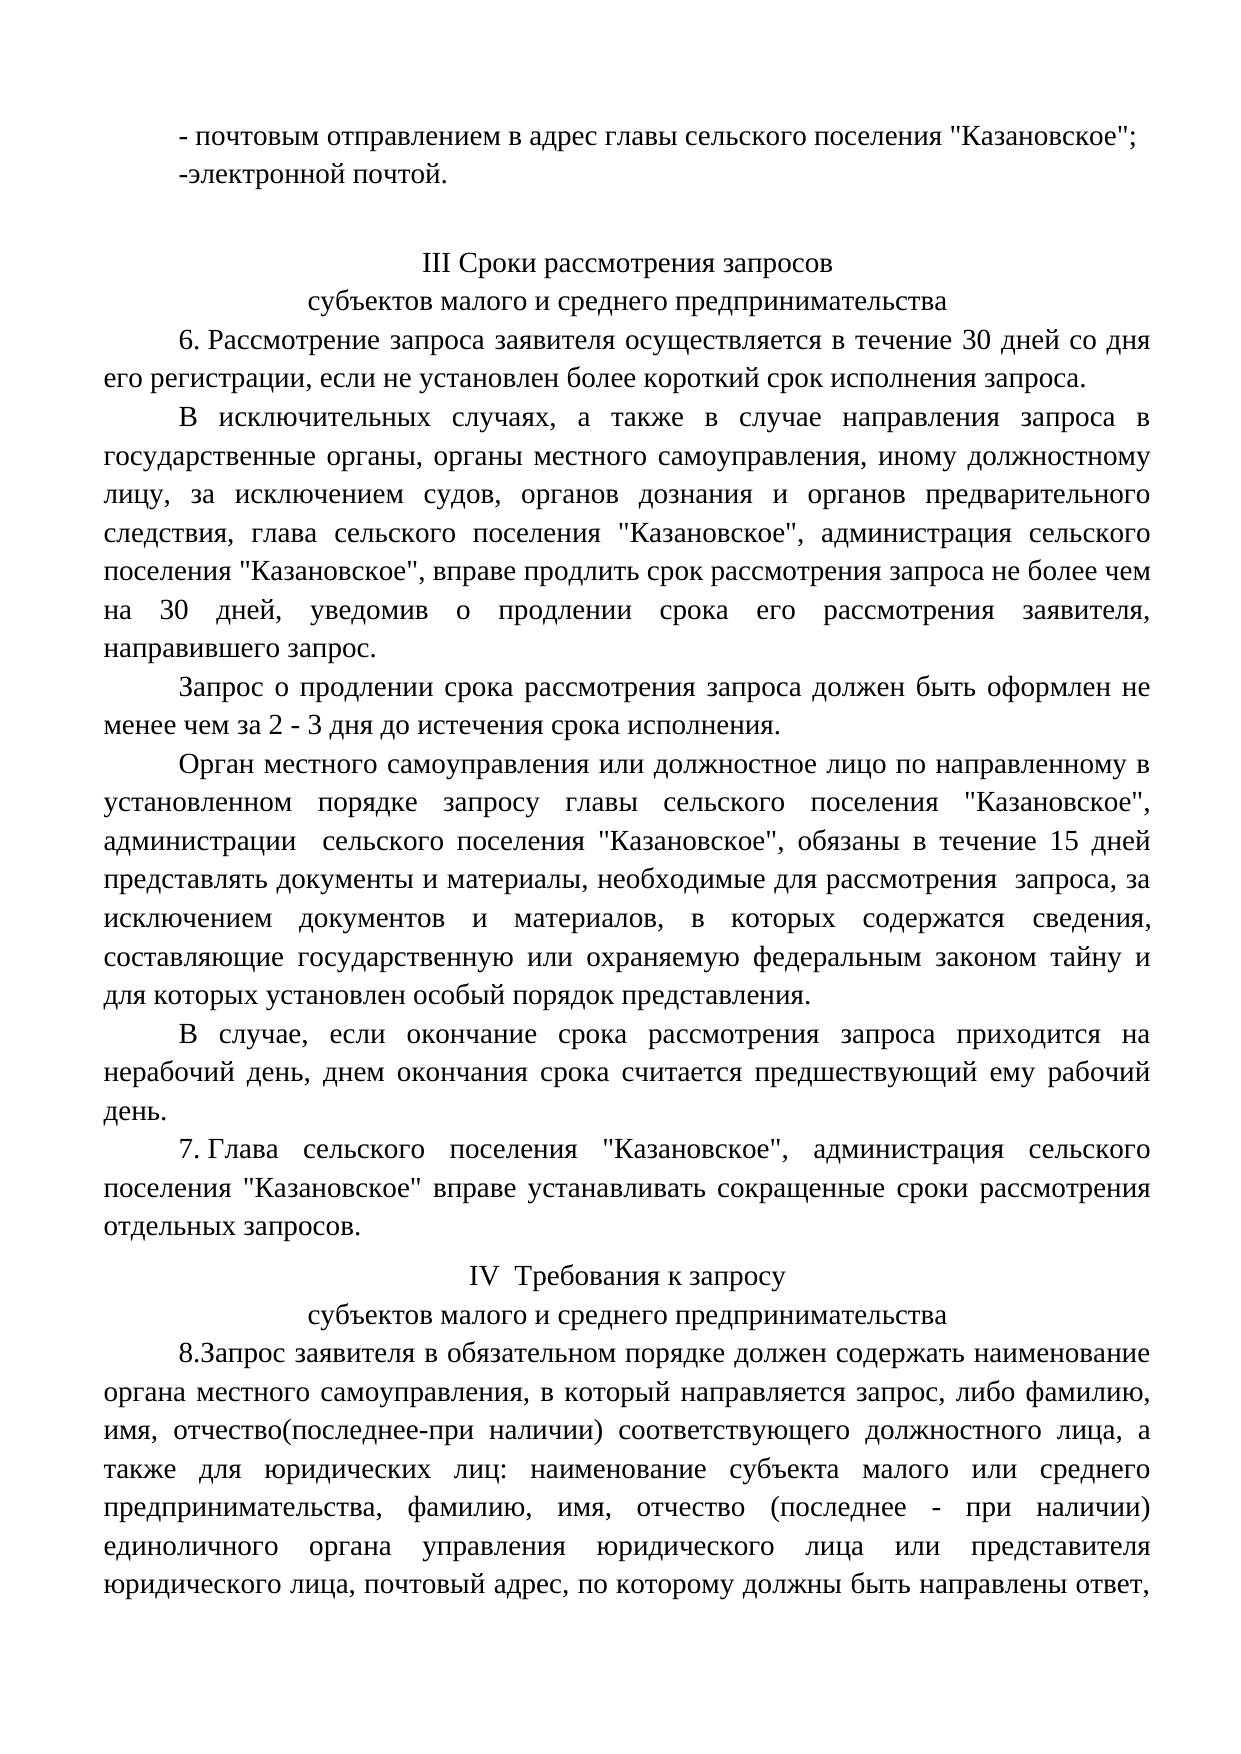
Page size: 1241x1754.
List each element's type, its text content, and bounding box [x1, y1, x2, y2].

text 7. Глава сельского поселения "Казановское", администрация сельского поселения "Казановское" вправе устанавливать сокращенные сроки рассмотрения отдельных запросов. [103, 1131, 1152, 1242]
text В случае, если окончание срока рассмотрения запроса приходится на нерабочий день, днем окончания срока считается предшествующий ему рабочий день. [103, 1016, 1152, 1126]
text -электронной почтой. [103, 157, 1152, 190]
text Запрос о продлении срока рассмотрения запроса должен быть оформлен не менее чем за 2 - 3 дня до истечения срока исполнения. [103, 669, 1152, 741]
text IV Требования к запросу субъектов малого и среднего предпринимательства [103, 1258, 1152, 1330]
text В исключительных случаях, а также в случае направления запроса в государственные органы, органы местного самоуправления, иному должностному лицу, за исключением судов, органов дознания и органов предварительного следствия, глава сельского поселения "Казановское", администрация сельского поселения "Казановское", вправе продлить срок рассмотрения запроса не более чем на 30 дней, уведомив о продлении срока его рассмотрения заявителя, направившего запрос. [103, 399, 1152, 664]
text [103, 1335, 1152, 1600]
text - почтовым отправлением в адрес главы сельского поселения "Казановское"; [103, 118, 1152, 152]
text Орган местного самоуправления или должностное лицо по направленному в установленном порядке запросу главы сельского поселения "Казановское", администрации сельского поселения "Казановское", обязаны в течение 15 дней представлять документы и материалы, необходимые для рассмотрения запроса, за исключением документов и материалов, в которых содержатся сведения, составляющие государственную или охраняемую федеральным законом тайну и для которых установлен особый порядок представления. [103, 746, 1152, 1011]
text 6. Рассмотрение запроса заявителя осуществляется в течение 30 дней со дня его регистрации, если не установлен более короткий срок исполнения запроса. [103, 322, 1152, 394]
text III Сроки рассмотрения запросов субъектов малого и среднего предпринимательства [103, 245, 1152, 317]
